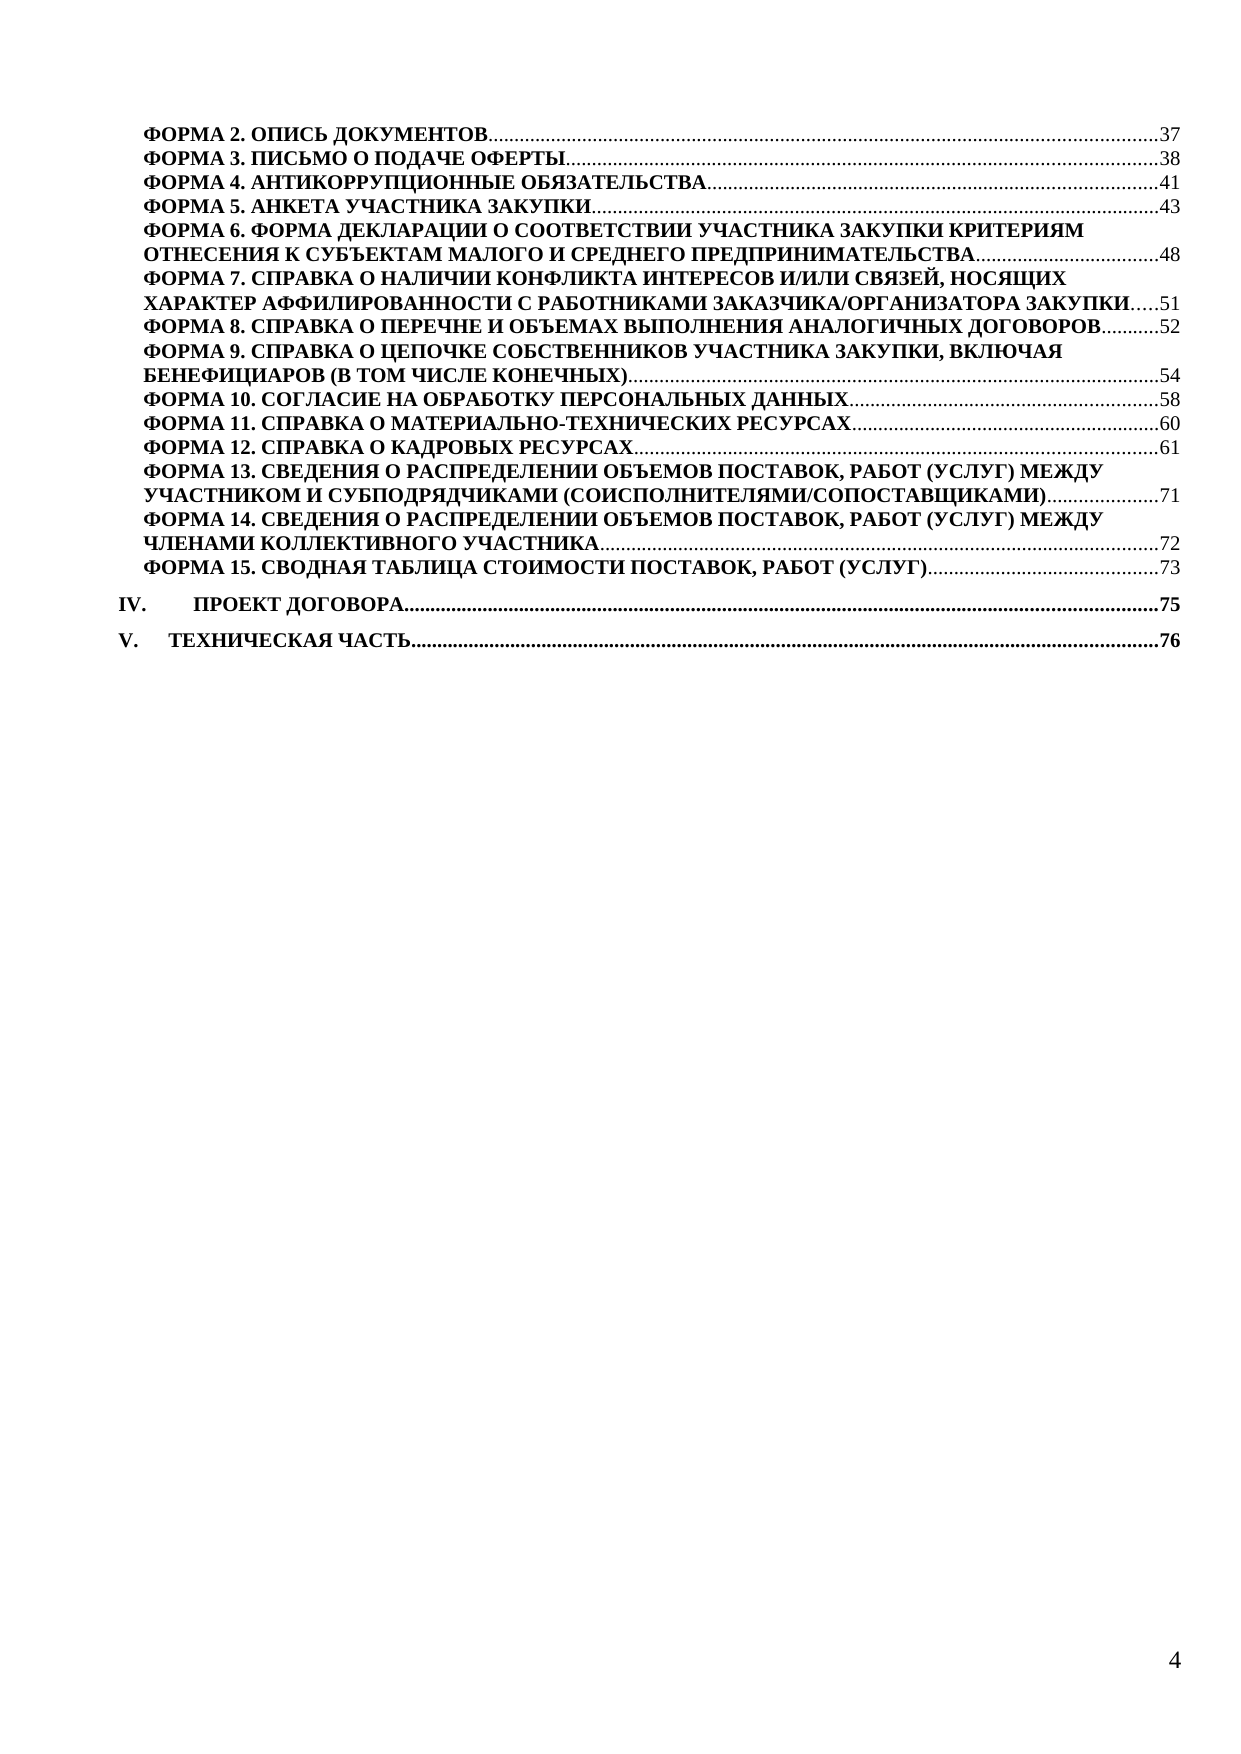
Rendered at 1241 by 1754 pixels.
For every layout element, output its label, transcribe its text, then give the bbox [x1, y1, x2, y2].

text ФОРМА 5. АНКЕТА УЧАСТНИКА ЗАКУПКИ 43 [143, 194, 1181, 218]
text ФОРМА 9. Справка о цепочке собственников участника закупки, включая бенефициаров (в том числе конечных) 54 [143, 338, 1181, 387]
text ФОРМА 14. Сведения о распределении объемов поставок, работ (услуг) между членами коллективного участника 72 [143, 507, 1181, 555]
text ФОРМА 4. АНТИКОРРУПЦИОННЫЕ ОБЯЗАТЕЛЬСТВА 41 [143, 170, 1181, 194]
text ФОРМА 6. ФОРМА ДЕКЛАРАЦИИ О СООТВЕТСТВИИ УЧАСТНИКА ЗАКУПКИ КРИТЕРИЯМ ОТНЕСЕНИЯ К СУБЪЕКТАМ МАЛОГО И СРЕДНЕГО ПРЕДПРИНИМАТЕЛЬСТВА 48 [143, 218, 1181, 266]
text ФОРМА 7. Справка о наличии конфликта интересов и/или связей, носящих характер аффилированности с работниками Заказчика/Организатора закупки 51 [143, 266, 1181, 314]
text ФОРМА 13. Сведения о распределении объемов поставок, работ (услуг) между участником и субподрядчиками (соисполнителями/сопоставщиками) 71 [143, 459, 1181, 507]
text IV. ПРОЕКТ ДОГОВОРА 75 [118, 592, 1181, 616]
text V. ТЕХНИЧЕСКАЯ ЧАСТЬ 76 [118, 628, 1181, 652]
text ФОРМА 12. Справка о кадровых ресурсах 61 [143, 435, 1181, 459]
text ФОРМА 11. Справка о материально-технических ресурсах 60 [143, 411, 1181, 435]
text ФОРМА 3. ПИСЬМО О ПОДАЧЕ ОФЕРТЫ 38 [143, 146, 1181, 170]
text ФОРМА 8. СПРАВКА О ПЕРЕЧНЕ И ОБЪЕМАХ ВЫПОЛНЕНИЯ АНАЛОГИЧНЫХ ДОГОВОРОВ 52 [143, 314, 1181, 338]
text ФОРМА 2. ОПИСЬ ДОКУМЕНТОВ 37 [143, 122, 1181, 146]
text ФОРМА 15. СВОДНАЯ ТАБЛИЦА СТОИМОСТИ ПОСТАВОК, РАБОТ (УСЛУГ) 73 [143, 555, 1181, 579]
text ФОРМА 10. Согласие на обработку персональных данных 58 [143, 387, 1181, 411]
